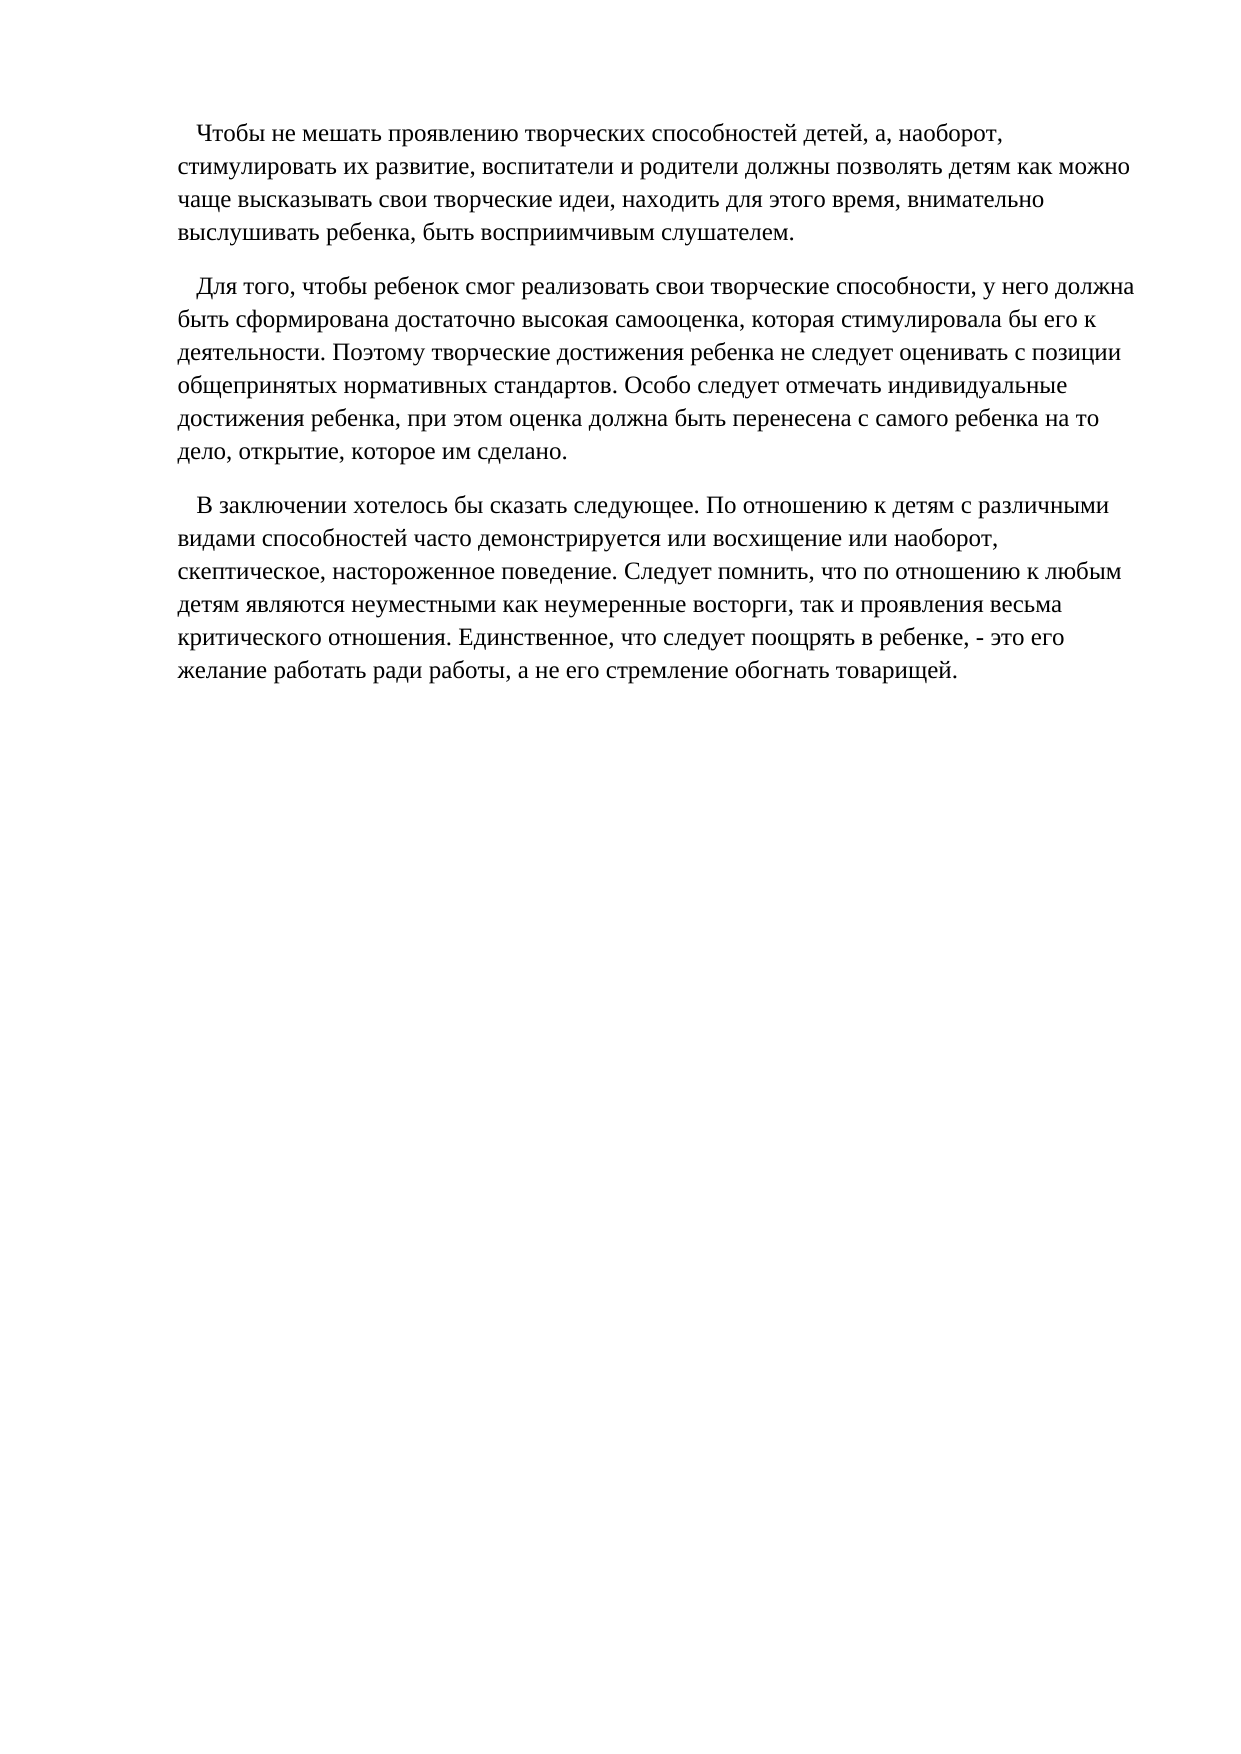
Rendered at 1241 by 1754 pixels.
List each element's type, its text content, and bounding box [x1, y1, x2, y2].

text Для того, чтобы ребенок смог реализовать свои творческие способности, у него должна быть сформирована достаточно высокая самооценка, которая стимулировала бы его к деятельности. Поэтому творческие достижения ребенка не следует оценивать с позиции общепринятых нормативных стандартов. Особо следует отмечать индивидуальные достижения ребенка, при этом оценка должна быть перенесена с самого ребенка на то дело, открытие, которое им сделано. [177, 271, 1152, 465]
text В заключении хотелось бы сказать следующее. По отношению к детям с различными видами способностей часто демонстрируется или восхищение или наоборот, скептическое, настороженное поведение. Следует помнить, что по отношению к любым детям являются неуместными как неумеренные восторги, так и проявления весьма критического отношения. Единственное, что следует поощрять в ребенке, - это его желание работать ради работы, а не его стремление обогнать товарищей. [177, 490, 1152, 684]
text Чтобы не мешать проявлению творческих способностей детей, а, наоборот, стимулировать их развитие, воспитатели и родители должны позволять детям как можно чаще высказывать свои творческие идеи, находить для этого время, внимательно выслушивать ребенка, быть восприимчивым слушателем. [177, 118, 1152, 246]
